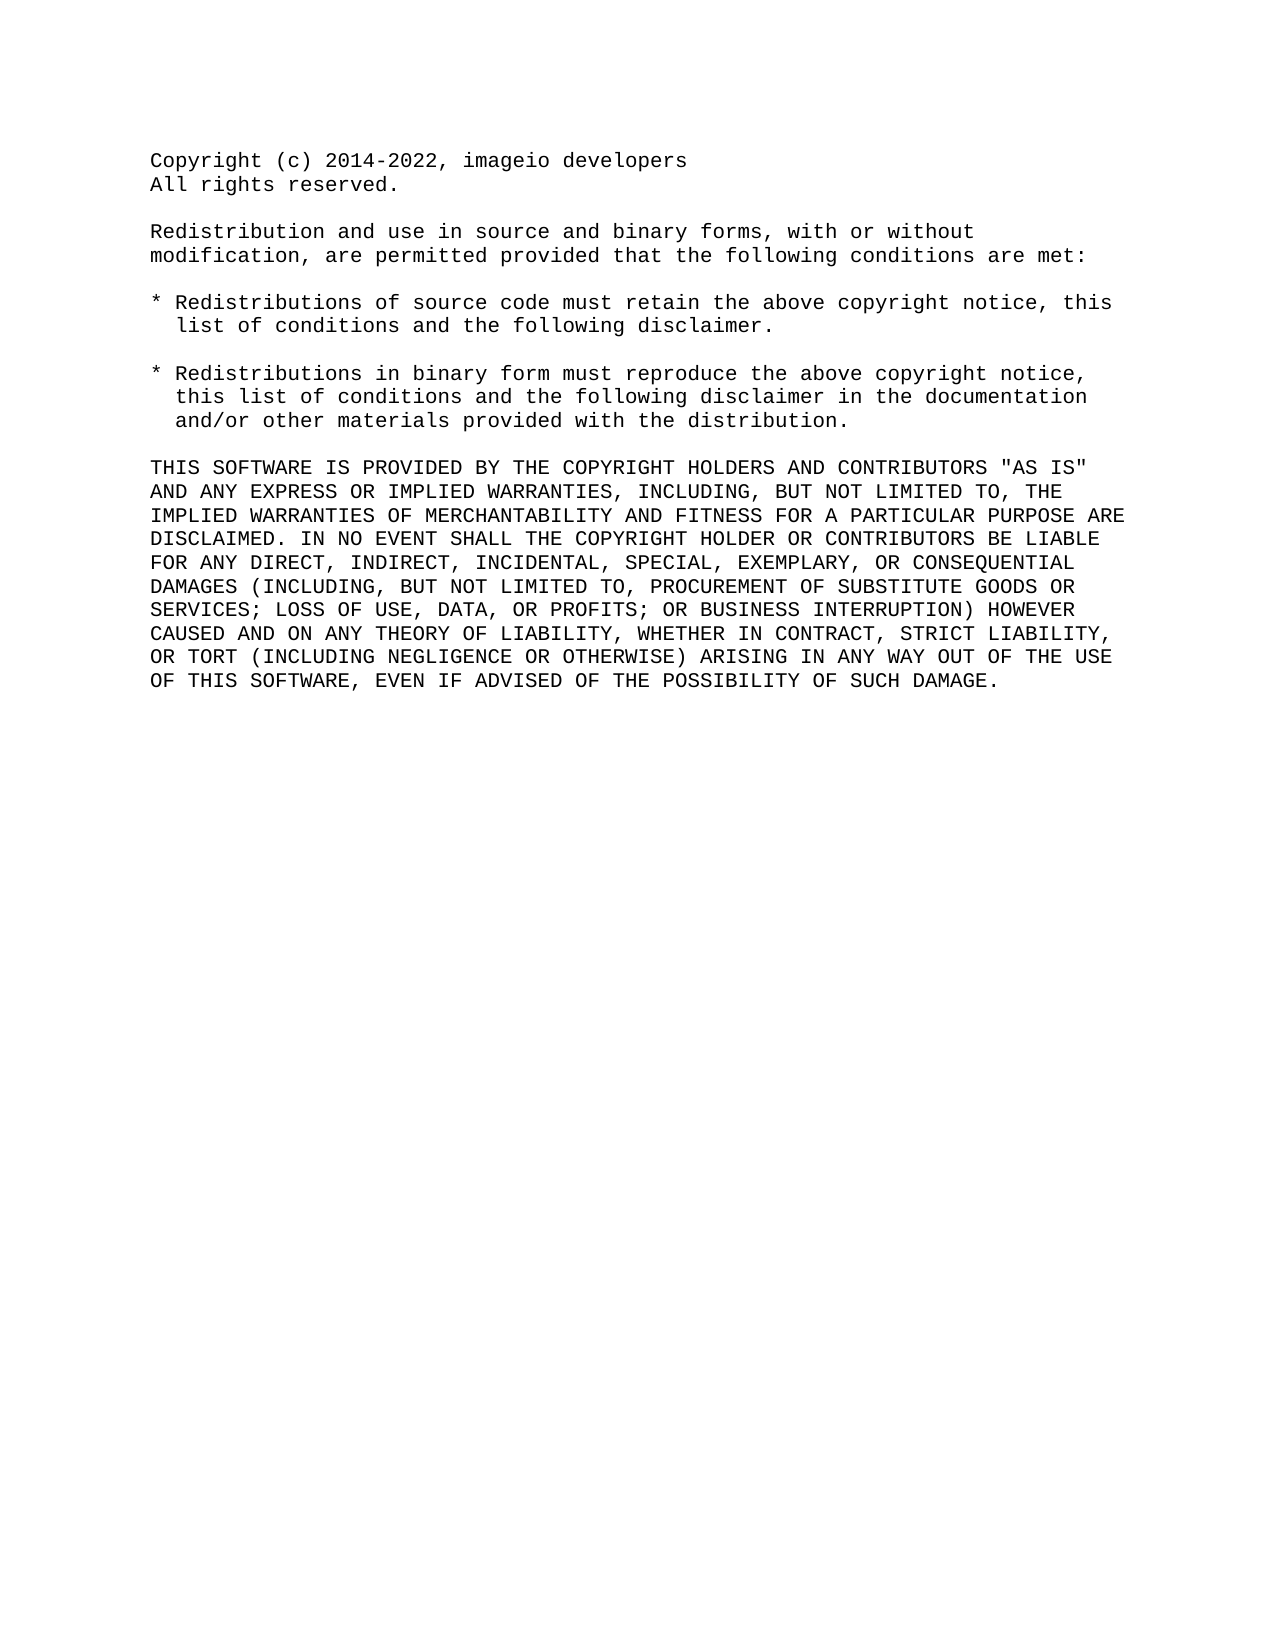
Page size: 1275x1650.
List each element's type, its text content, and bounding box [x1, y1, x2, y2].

text AND ANY EXPRESS OR IMPLIED WARRANTIES, INCLUDING, BUT NOT LIMITED TO, THE [150, 481, 1125, 505]
text * Redistributions in binary form must reproduce the above copyright notice, [150, 363, 1125, 386]
text Copyright (c) 2014-2022, imageio developers [150, 150, 1125, 174]
text All rights reserved. [150, 174, 1125, 197]
text IMPLIED WARRANTIES OF MERCHANTABILITY AND FITNESS FOR A PARTICULAR PURPOSE ARE [150, 505, 1125, 528]
text this list of conditions and the following disclaimer in the documentation [150, 386, 1125, 410]
text and/or other materials provided with the distribution. [150, 410, 1125, 434]
text Redistribution and use in source and binary forms, with or without [150, 221, 1125, 244]
text FOR ANY DIRECT, INDIRECT, INCIDENTAL, SPECIAL, EXEMPLARY, OR CONSEQUENTIAL [150, 552, 1125, 576]
text SERVICES; LOSS OF USE, DATA, OR PROFITS; OR BUSINESS INTERRUPTION) HOWEVER [150, 599, 1125, 623]
text THIS SOFTWARE IS PROVIDED BY THE COPYRIGHT HOLDERS AND CONTRIBUTORS "AS IS" [150, 457, 1125, 481]
text DAMAGES (INCLUDING, BUT NOT LIMITED TO, PROCUREMENT OF SUBSTITUTE GOODS OR [150, 576, 1125, 599]
text OF THIS SOFTWARE, EVEN IF ADVISED OF THE POSSIBILITY OF SUCH DAMAGE. [150, 670, 1125, 694]
text * Redistributions of source code must retain the above copyright notice, this [150, 292, 1125, 316]
text CAUSED AND ON ANY THEORY OF LIABILITY, WHETHER IN CONTRACT, STRICT LIABILITY, [150, 623, 1125, 647]
text OR TORT (INCLUDING NEGLIGENCE OR OTHERWISE) ARISING IN ANY WAY OUT OF THE USE [150, 647, 1125, 670]
text modification, are permitted provided that the following conditions are met: [150, 244, 1125, 268]
text list of conditions and the following disclaimer. [150, 316, 1125, 339]
text DISCLAIMED. IN NO EVENT SHALL THE COPYRIGHT HOLDER OR CONTRIBUTORS BE LIABLE [150, 528, 1125, 552]
